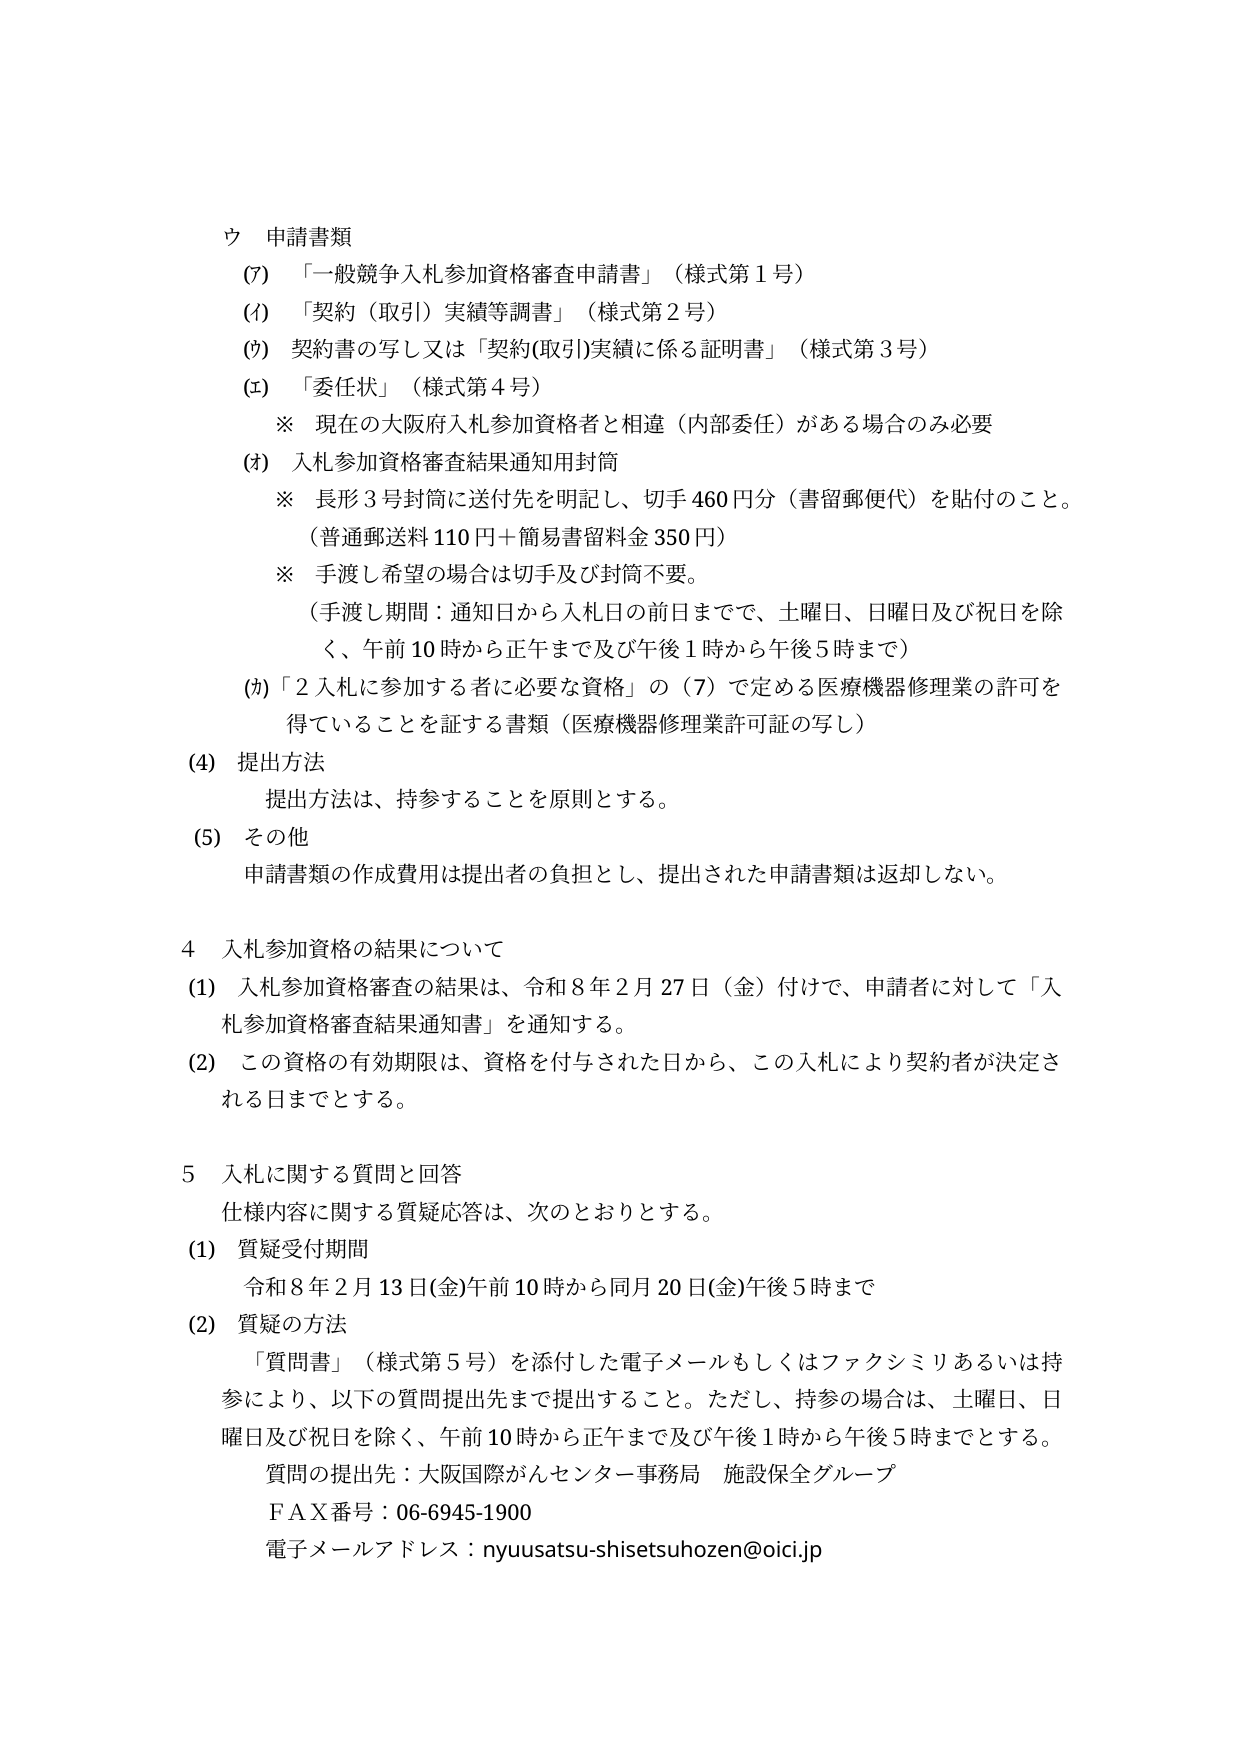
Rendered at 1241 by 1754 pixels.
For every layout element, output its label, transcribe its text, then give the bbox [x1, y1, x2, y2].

text ※ 長形３号封筒に送付先を明記し、切手460円分（書留郵便代）を貼付のこと。 [177, 479, 1063, 517]
text ５ 入札に関する質問と回答 [177, 1154, 1063, 1192]
text ４ 入札参加資格の結果について [177, 929, 1063, 967]
text 「質問書」（様式第５号）を添付した電子メールもしくはファクシミリあるいは持参により、以下の質問提出先まで提出すること。ただし、持参の場合は、土曜日、日曜日及び祝日を除く、午前10時から正午まで及び午後１時から午後５時までとする。 [221, 1342, 1063, 1454]
text (ｶ)「２入札に参加する者に必要な資格」の（7）で定める医療機器修理業の許可を得ていることを証する書類（医療機器修理業許可証の写し） [177, 667, 1063, 742]
text ※ 手渡し希望の場合は切手及び封筒不要。 [177, 554, 1063, 592]
text ＦＡＸ番号：06-6945-1900 [177, 1492, 1063, 1529]
text 申請書類の作成費用は提出者の負担とし、提出された申請書類は返却しない。 [221, 854, 1063, 892]
text (ｵ) 入札参加資格審査結果通知用封筒 [177, 442, 1063, 479]
text 提出方法は、持参することを原則とする。 [265, 779, 1063, 817]
text 電子メールアドレス：nyuusatsu-shisetsuhozen@oici.jp [177, 1529, 1063, 1567]
text ウ 申請書類 [177, 217, 1063, 254]
text (1) 入札参加資格審査の結果は、令和８年２月27日（金）付けで、申請者に対して「入札参加資格審査結果通知書」を通知する。 [188, 967, 1063, 1042]
text (5) その他 [177, 817, 1063, 854]
text ※ 現在の大阪府入札参加資格者と相違（内部委任）がある場合のみ必要 [177, 404, 1063, 442]
text (ｱ) 「一般競争入札参加資格審査申請書」（様式第１号） [177, 254, 1063, 292]
text (2) この資格の有効期限は、資格を付与された日から、この入札により契約者が決定される日までとする。 [188, 1042, 1063, 1117]
text (1) 質疑受付期間 [177, 1229, 1063, 1267]
text (4) 提出方法 [177, 742, 1063, 779]
text (ｳ) 契約書の写し又は「契約(取引)実績に係る証明書」（様式第３号） [177, 329, 1063, 367]
text (ｴ) 「委任状」（様式第４号） [177, 367, 1063, 404]
text (2) 質疑の方法 [177, 1304, 1063, 1342]
text (ｲ) 「契約（取引）実績等調書」（様式第２号） [177, 292, 1063, 329]
text （普通郵送料110円＋簡易書留料金350円） [177, 517, 1063, 554]
text 令和８年２月13日(金)午前10時から同月20日(金)午後５時まで [177, 1267, 1063, 1304]
text （手渡し期間：通知日から入札日の前日までで、土曜日、日曜日及び祝日を除く、午前10時から正午まで及び午後１時から午後５時まで） [297, 592, 1063, 667]
text 仕様内容に関する質疑応答は、次のとおりとする。 [177, 1192, 1063, 1229]
text 質問の提出先：大阪国際がんセンター事務局 施設保全グループ [177, 1454, 1063, 1492]
